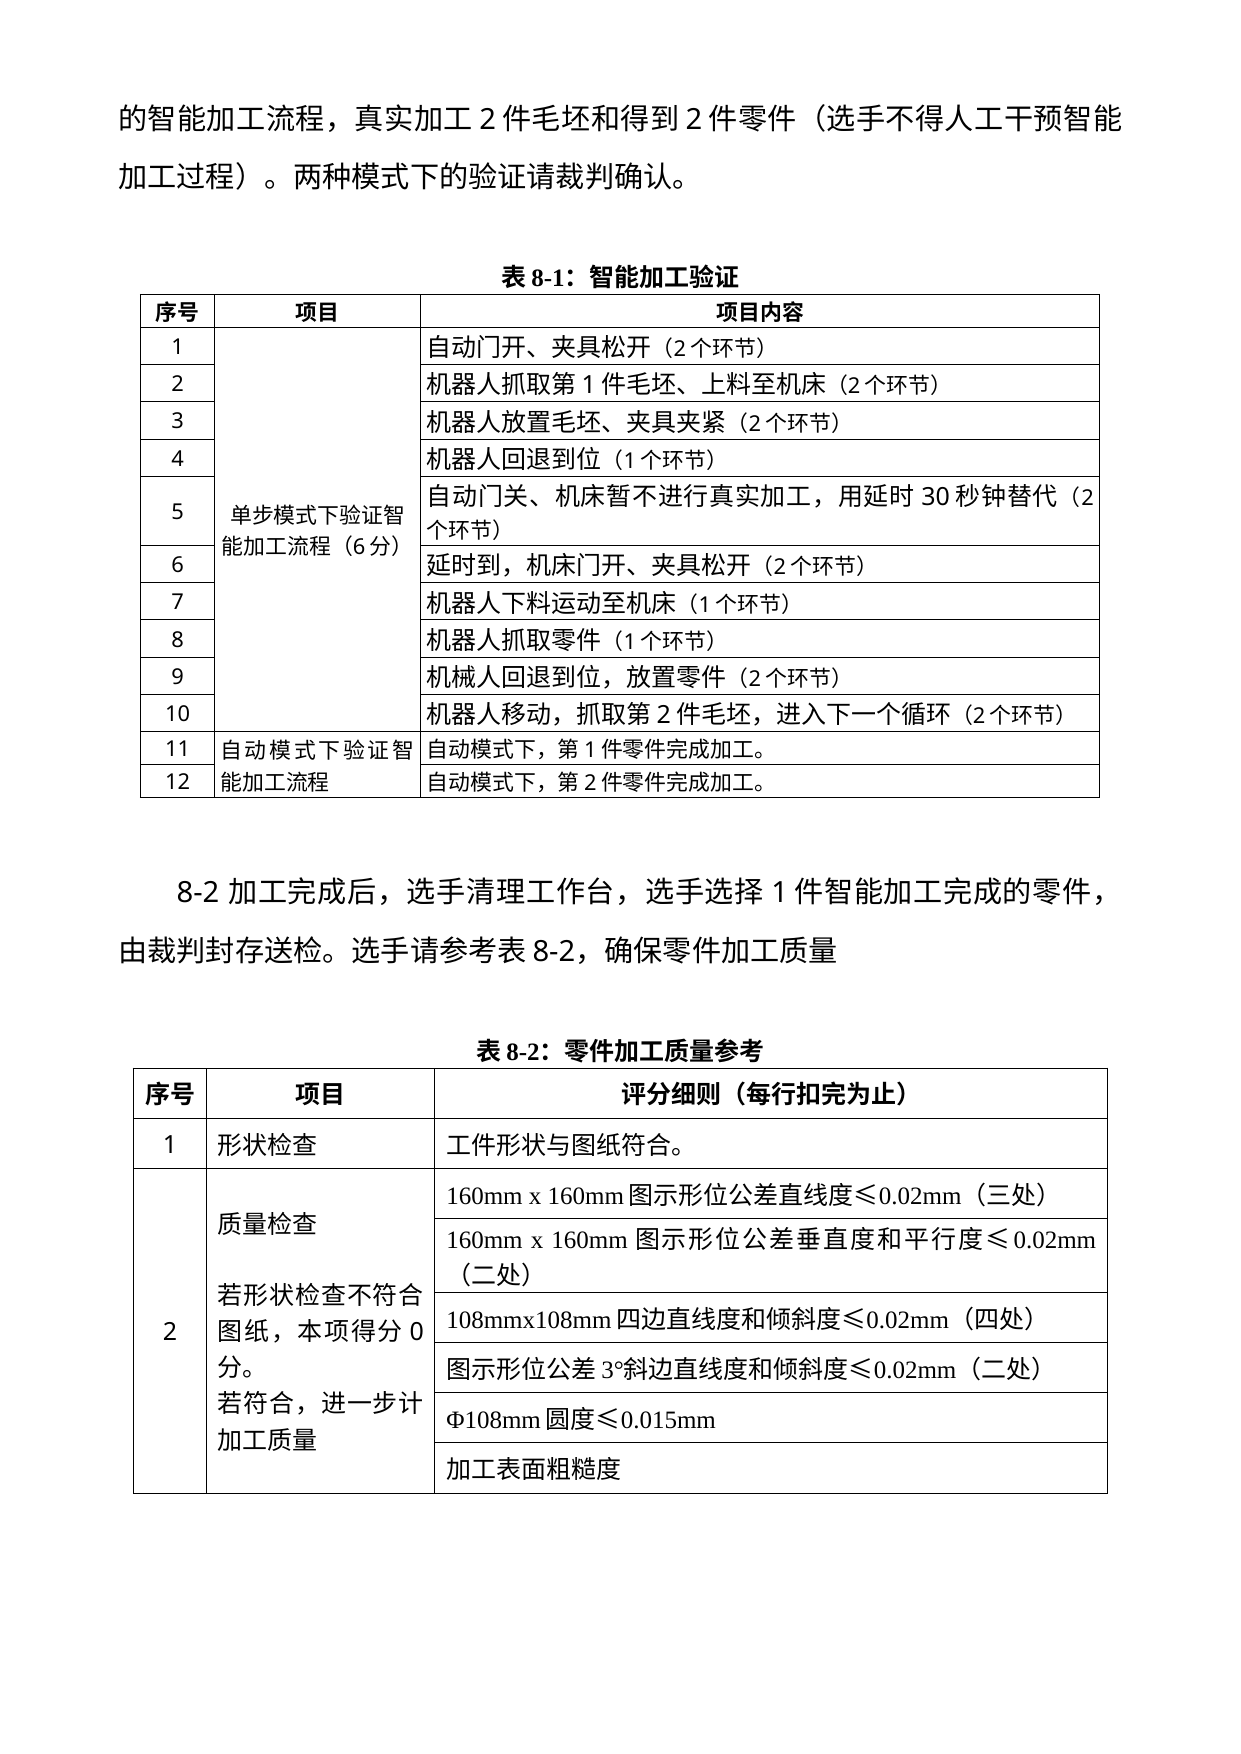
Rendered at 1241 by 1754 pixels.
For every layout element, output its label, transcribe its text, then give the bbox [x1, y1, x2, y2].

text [118, 83, 1122, 199]
list 8-2 加工完成后，选手清理工作台，选手选择1件智能加工完成的零件，由裁判封存送检。选手请参考表8-2，确保零件加工质量 [118, 856, 1122, 973]
table_cell 12 [141, 765, 214, 797]
table_cell 2 [141, 365, 214, 401]
table_cell 4 [141, 440, 214, 476]
table_cell Φ108mm圆度≤0.015mm [435, 1393, 1107, 1442]
table_cell 8 [141, 620, 214, 657]
subtitle 表8-1：智能加工验证 [118, 258, 1122, 294]
table_cell 形状检查 [207, 1119, 434, 1168]
table_cell 机器人放置毛坯、夹具夹紧（2个环节） [421, 402, 1099, 438]
table_cell 机器人下料运动至机床（1个环节） [421, 583, 1099, 619]
table_cell 1 [141, 328, 214, 364]
table_cell 160mm x 160mm图示形位公差直线度≤0.02mm（三处） [435, 1169, 1107, 1218]
table_header 项目 [207, 1069, 434, 1118]
table_cell 108mmx108mm四边直线度和倾斜度≤0.02mm（四处） [435, 1293, 1107, 1342]
table_cell 自动模式下，第2件零件完成加工。 [421, 765, 1099, 797]
table_cell 自动模式下，第1件零件完成加工。 [421, 732, 1099, 764]
table_cell 3 [141, 402, 214, 438]
table_cell 160mm x 160mm图示形位公差垂直度和平行度≤0.02mm（二处） [435, 1219, 1107, 1292]
table_cell 单步模式下验证智能加工流程（6分） [215, 328, 420, 731]
table_cell 机器人抓取零件（1个环节） [421, 620, 1099, 657]
table_cell 7 [141, 583, 214, 619]
table_header 序号 [134, 1069, 206, 1118]
table_cell 1 [134, 1119, 206, 1168]
table_cell 机器人回退到位（1个环节） [421, 440, 1099, 476]
table_cell 质量检查 若形状检查不符合图纸，本项得分0分。 若符合，进一步计加工质量 [207, 1169, 434, 1492]
table_cell 自动门开、夹具松开（2个环节） [421, 328, 1099, 364]
table_cell 机器人移动，抓取第2件毛坯，进入下一个循环（2个环节） [421, 695, 1099, 731]
table_cell 图示形位公差3°斜边直线度和倾斜度≤0.02mm（二处） [435, 1343, 1107, 1392]
table_header 项目内容 [421, 295, 1099, 327]
table_cell 加工表面粗糙度 [435, 1443, 1107, 1492]
subtitle 表8-2：零件加工质量参考 [118, 1031, 1122, 1067]
table_cell 机械人回退到位，放置零件（2个环节） [421, 658, 1099, 694]
table_cell 工件形状与图纸符合。 [435, 1119, 1107, 1168]
table_cell 延时到，机床门开、夹具松开（2个环节） [421, 546, 1099, 582]
table_cell 6 [141, 546, 214, 582]
table_cell 自动模式下验证智能加工流程 [215, 732, 420, 797]
table_cell 机器人抓取第1件毛坯、上料至机床（2个环节） [421, 365, 1099, 401]
table_header 项目 [215, 295, 420, 327]
table_cell 11 [141, 732, 214, 764]
table_cell 5 [141, 477, 214, 545]
table_cell 自动门关、机床暂不进行真实加工，用延时30秒钟替代（2个环节） [421, 477, 1099, 545]
table_cell 9 [141, 658, 214, 694]
table_cell 10 [141, 695, 214, 731]
table_cell 2 [134, 1169, 206, 1492]
table_header 评分细则（每行扣完为止） [435, 1069, 1107, 1118]
table_header 序号 [141, 295, 214, 327]
